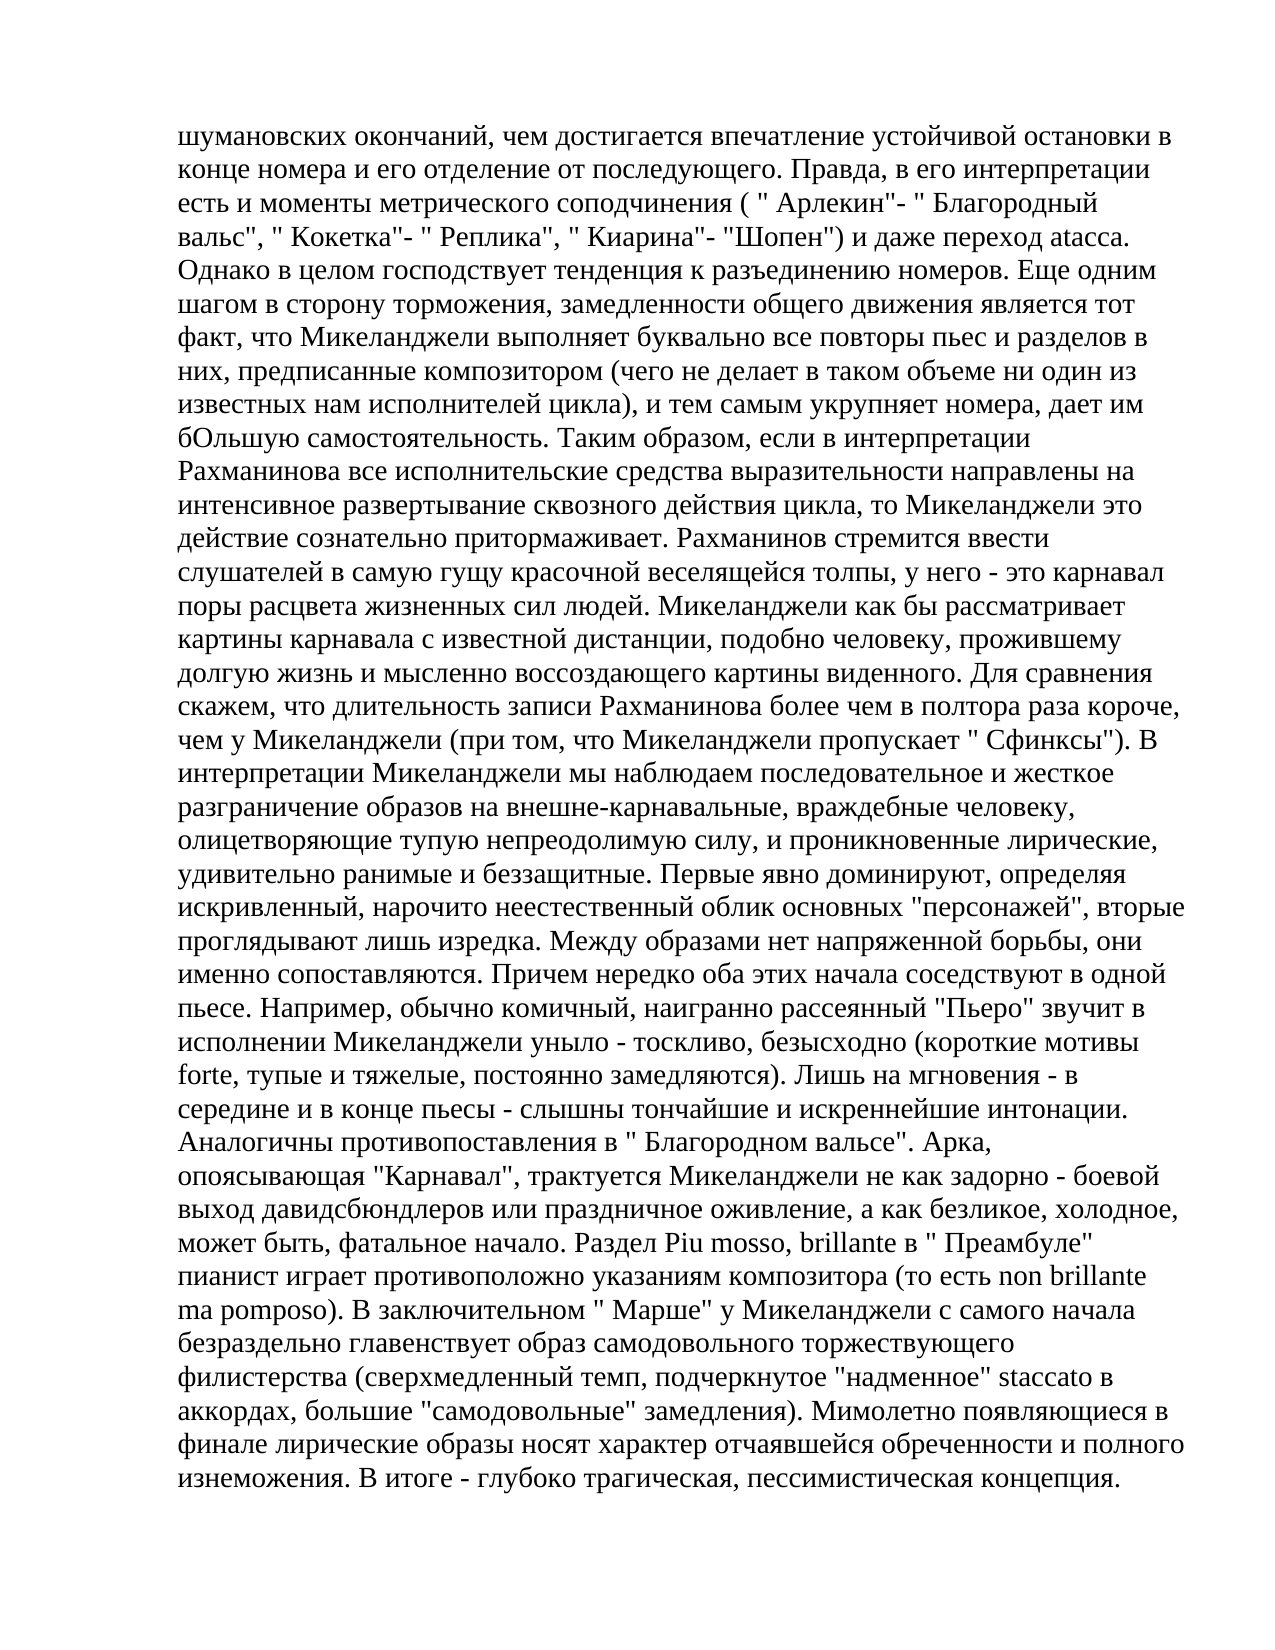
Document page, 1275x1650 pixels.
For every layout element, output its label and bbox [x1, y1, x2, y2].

text [177, 118, 1186, 1493]
